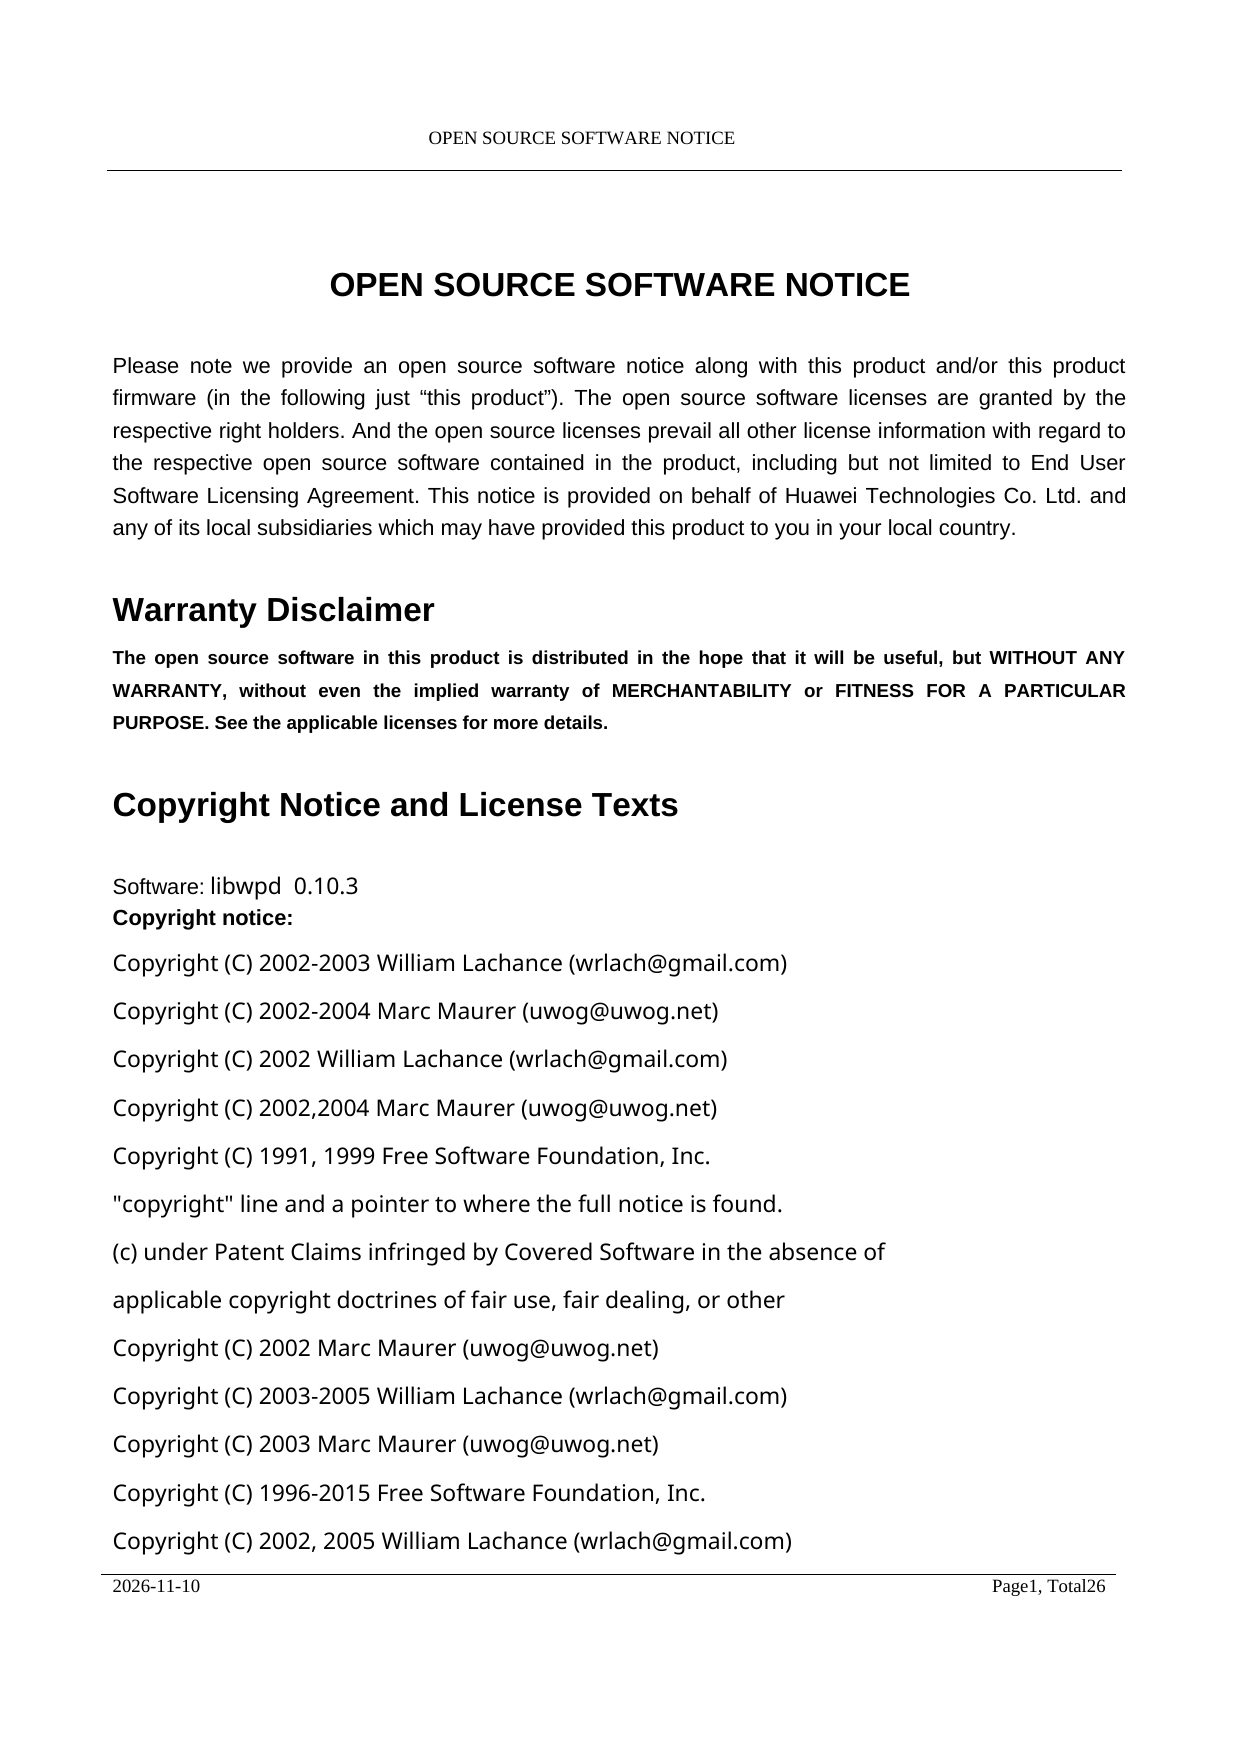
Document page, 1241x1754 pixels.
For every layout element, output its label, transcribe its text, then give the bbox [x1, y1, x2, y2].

text Copyright Notice and License Texts [112, 771, 1128, 836]
text Please note we provide an open source software notice along with this product and/or this product firmware (in the following just “this product”). The open source software licenses are granted by the respective right holders. And the open source licenses prevail all other license information with regard to the respective open source software contained in the product, including but not limited to End User Software Licensing Agreement. This notice is provided on behalf of Huawei Technologies Co. Ltd. and any of its local subsidiaries which may have provided this product to you in your local country. [112, 349, 1128, 544]
text Copyright (C) 2002 William Lachance (wrlach@gmail.com) [112, 1043, 1128, 1075]
text The open source software in this product is distributed in the hope that it will be useful, but WITHOUT ANY WARRANTY, without even the implied warranty of MERCHANTABILITY or FITNESS FOR A PARTICULAR PURPOSE. See the applicable licenses for more details. [112, 641, 1128, 739]
text applicable copyright doctrines of fair use, fair dealing, or other [112, 1283, 1128, 1316]
text Copyright (C) 2002, 2005 William Lachance (wrlach@gmail.com) [112, 1524, 1128, 1557]
text OPEN SOURCE SOFTWARE NOTICE [112, 251, 1128, 316]
text Warranty Disclaimer [112, 576, 1128, 641]
text "copyright" line and a pointer to where the full notice is found. [112, 1187, 1128, 1220]
text Copyright notice: [112, 901, 1128, 934]
text Copyright (C) 2002 Marc Maurer (uwog@uwog.net) [112, 1332, 1128, 1364]
text Copyright (C) 2002-2003 William Lachance (wrlach@gmail.com) [112, 947, 1128, 979]
text Copyright (C) 1996-2015 Free Software Foundation, Inc. [112, 1476, 1128, 1508]
text Copyright (C) 2002-2004 Marc Maurer (uwog@uwog.net) [112, 995, 1128, 1027]
text Copyright (C) 2002,2004 Marc Maurer (uwog@uwog.net) [112, 1091, 1128, 1123]
text (c) under Patent Claims infringed by Covered Software in the absence of [112, 1235, 1128, 1268]
text Copyright (C) 2003-2005 William Lachance (wrlach@gmail.com) [112, 1380, 1128, 1412]
text Copyright (C) 2003 Marc Maurer (uwog@uwog.net) [112, 1428, 1128, 1460]
text Copyright (C) 1991, 1999 Free Software Foundation, Inc. [112, 1139, 1128, 1172]
text Software: libwpd 0.10.3 [112, 869, 1128, 901]
